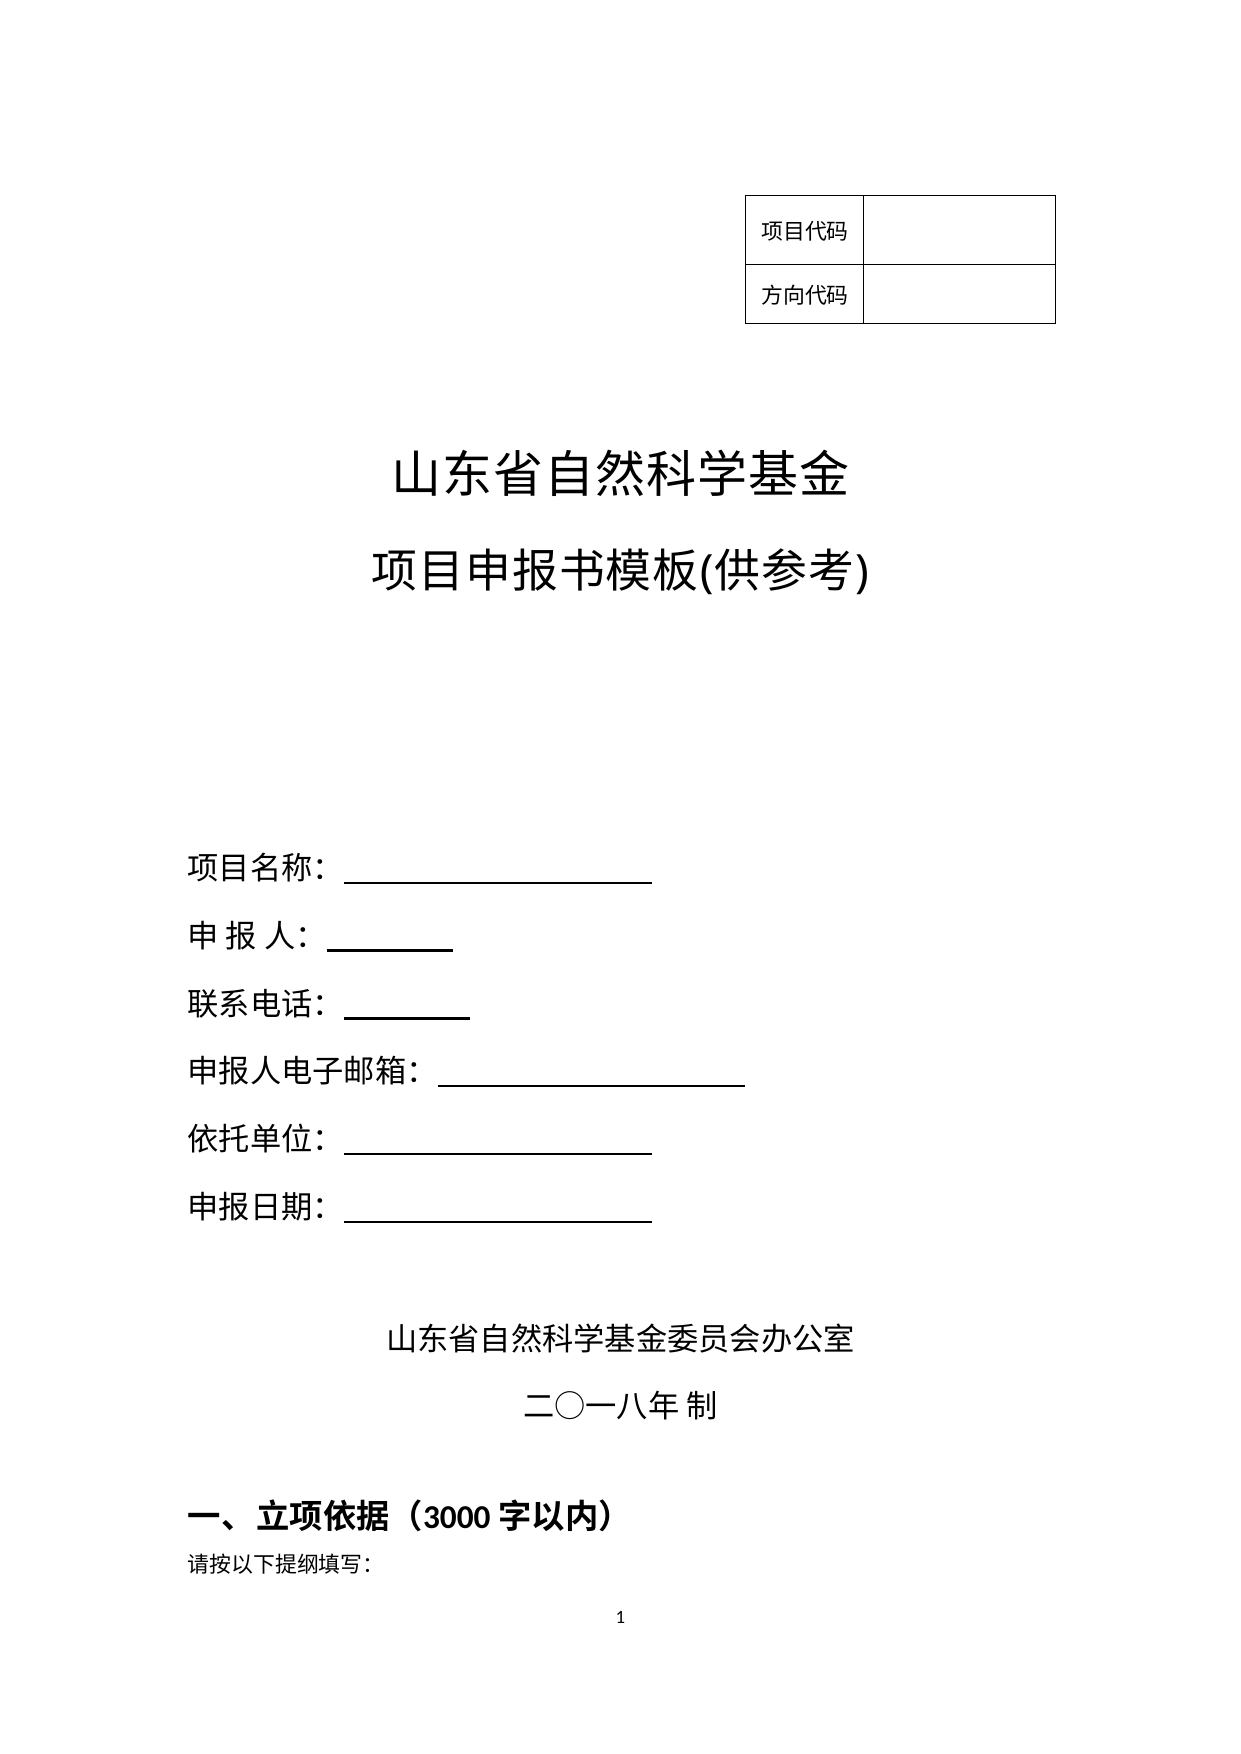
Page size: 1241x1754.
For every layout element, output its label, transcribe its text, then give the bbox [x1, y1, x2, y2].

table_cell [864, 265, 1055, 323]
text 依托单位： [187, 1114, 1053, 1159]
text 申报人电子邮箱： [187, 1046, 1053, 1092]
text 联系电话： [187, 979, 1053, 1024]
text 项目申报书模板(供参考) [187, 519, 1053, 617]
text 项目名称： [187, 843, 1053, 888]
table_header 项目代码 [746, 196, 863, 263]
table_cell 方向代码 [746, 265, 863, 323]
text 山东省自然科学基金 [187, 422, 1053, 519]
text 山东省自然科学基金委员会办公室 [187, 1314, 1053, 1359]
table_header [864, 196, 1055, 263]
text 申 报 人： [187, 911, 1053, 956]
text 申报日期： [187, 1182, 1053, 1227]
list 立项依据（3000 字以内） [187, 1482, 1053, 1547]
text 请按以下提纲填写： [187, 1547, 1053, 1579]
text 二○一八年 制 [187, 1382, 1053, 1427]
